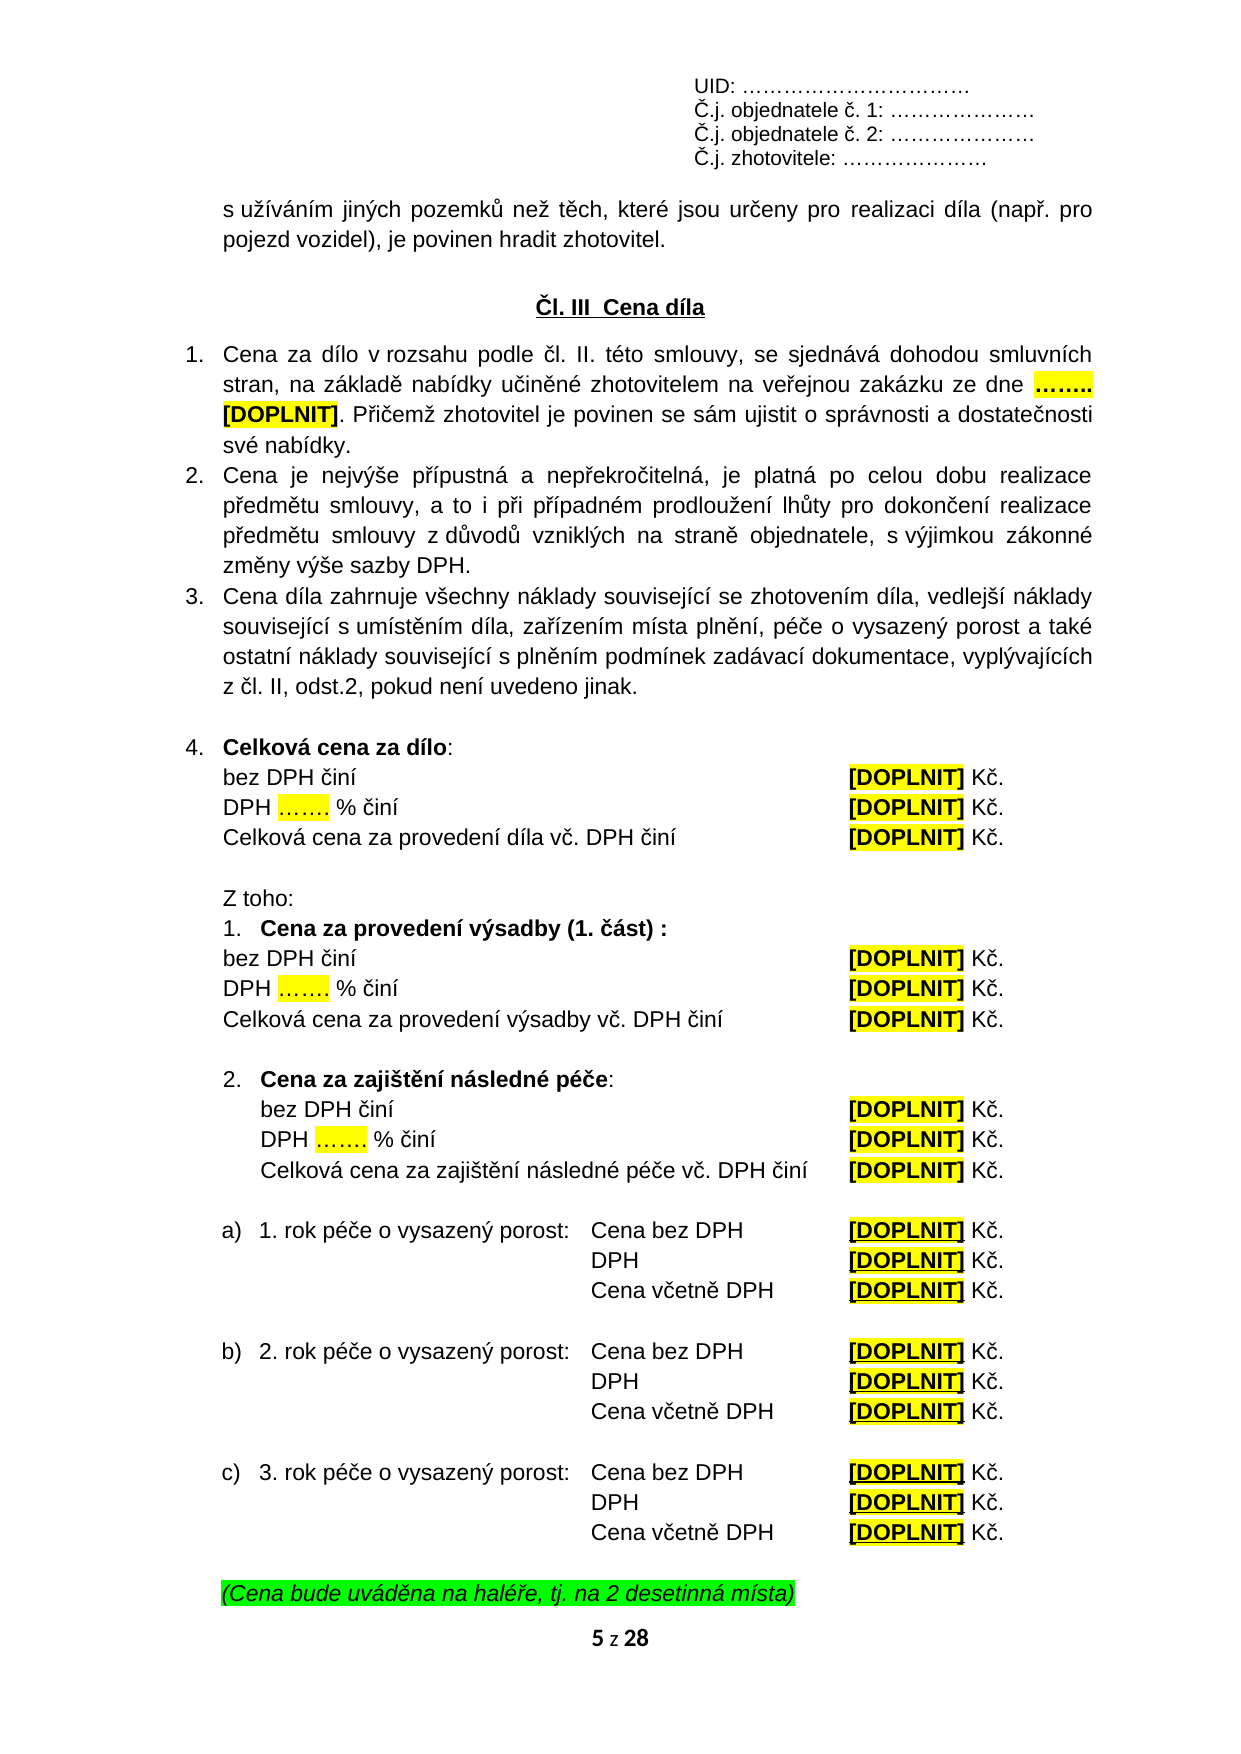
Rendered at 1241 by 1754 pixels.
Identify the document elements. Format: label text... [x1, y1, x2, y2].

text DPH [DOPLNIT] Kč. [964, 1247, 1093, 1274]
text Cena včetně DPH [DOPLNIT] Kč. [964, 1398, 1093, 1425]
list Celková cena za provedení výsadby vč. DPH činí [DOPLNIT] Kč. [223, 1006, 849, 1032]
text Cena včetně DPH [DOPLNIT] Kč. [148, 1277, 1093, 1304]
text DPH [DOPLNIT] Kč. [964, 1368, 1093, 1394]
list bez DPH činí [DOPLNIT] Kč. [964, 1096, 1093, 1123]
list DPH ……. % činí [DOPLNIT] Kč. [964, 794, 1093, 821]
text Cena včetně DPH [DOPLNIT] Kč. [148, 1398, 849, 1425]
list DPH ……. % činí [DOPLNIT] Kč. [964, 975, 1093, 1002]
text DPH [DOPLNIT] Kč. [148, 1247, 849, 1274]
list bez DPH činí [DOPLNIT] Kč. [260, 1096, 849, 1123]
list bez DPH činí [DOPLNIT] Kč. [223, 764, 849, 790]
text Cena včetně DPH [DOPLNIT] Kč. [964, 1519, 1093, 1546]
list 1. rok péče o vysazený porost: Cena bez DPH [DOPLNIT] Kč. [221, 1217, 849, 1243]
list 2. rok péče o vysazený porost: Cena bez DPH [DOPLNIT] Kč. [221, 1338, 849, 1364]
text DPH [DOPLNIT] Kč. [964, 1489, 1093, 1515]
list DPH ……. % činí [DOPLNIT] Kč. [329, 794, 849, 821]
list bez DPH činí [DOPLNIT] Kč. [964, 764, 1093, 790]
list DPH ……. % činí [DOPLNIT] Kč. [964, 1126, 1093, 1153]
list DPH ……. % činí [DOPLNIT] Kč. [367, 1126, 849, 1153]
list bez DPH činí [DOPLNIT] Kč. [223, 945, 849, 972]
text DPH [DOPLNIT] Kč. [148, 1368, 849, 1394]
list Celková cena za provedení díla vč. DPH činí [DOPLNIT] Kč. [964, 824, 1093, 851]
list Celková cena za dílo: [185, 734, 1093, 760]
list Celková cena za provedení díla vč. DPH činí [DOPLNIT] Kč. [223, 824, 849, 851]
list Cena za dílo v rozsahu podle čl. II. této smlouvy, se sjednává dohodou smluvních stran, na základě nabídky učiněné zhotovitelem na veřejnou zakázku ze dne ……..[DOPLNIT]. Přičemž zhotovitel je povinen se sám ujistit o správnosti a dostatečnosti své nabídky. [185, 341, 1093, 458]
list Celková cena za zajištění následné péče vč. DPH činí [DOPLNIT] Kč. [260, 1157, 849, 1183]
list Z toho: [223, 885, 1093, 911]
text Čl. III Cena díla [148, 294, 1093, 320]
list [185, 196, 1093, 252]
list Cena je nejvýše přípustná a nepřekročitelná, je platná po celou dobu realizace předmětu smlouvy, a to i při případném prodloužení lhůty pro dokončení realizace předmětu smlouvy z důvodů vzniklých na straně objednatele, s výjimkou zákonné změny výše sazby DPH. [185, 462, 1093, 579]
list DPH ……. % činí [DOPLNIT] Kč. [329, 975, 849, 1002]
text Cena včetně DPH [DOPLNIT] Kč. [148, 1519, 849, 1546]
list bez DPH činí [DOPLNIT] Kč. [964, 945, 1093, 972]
text (Cena bude uváděna na haléře, tj. na 2 desetinná místa) [148, 1579, 1093, 1606]
list Cena díla zahrnuje všechny náklady související se zhotovením díla, vedlejší náklady související s umístěním díla, zařízením místa plnění, péče o vysazený porost a také ostatní náklady související s plněním podmínek zadávací dokumentace, vyplývajících z čl. II, odst.2, pokud není uvedeno jinak. [185, 583, 1093, 700]
list Cena za provedení výsadby (1. část) : [223, 915, 1093, 941]
text DPH [DOPLNIT] Kč. [148, 1489, 849, 1515]
list Cena za zajištění následné péče: [223, 1066, 1093, 1092]
list 3. rok péče o vysazený porost: Cena bez DPH [DOPLNIT] Kč. [221, 1459, 849, 1485]
